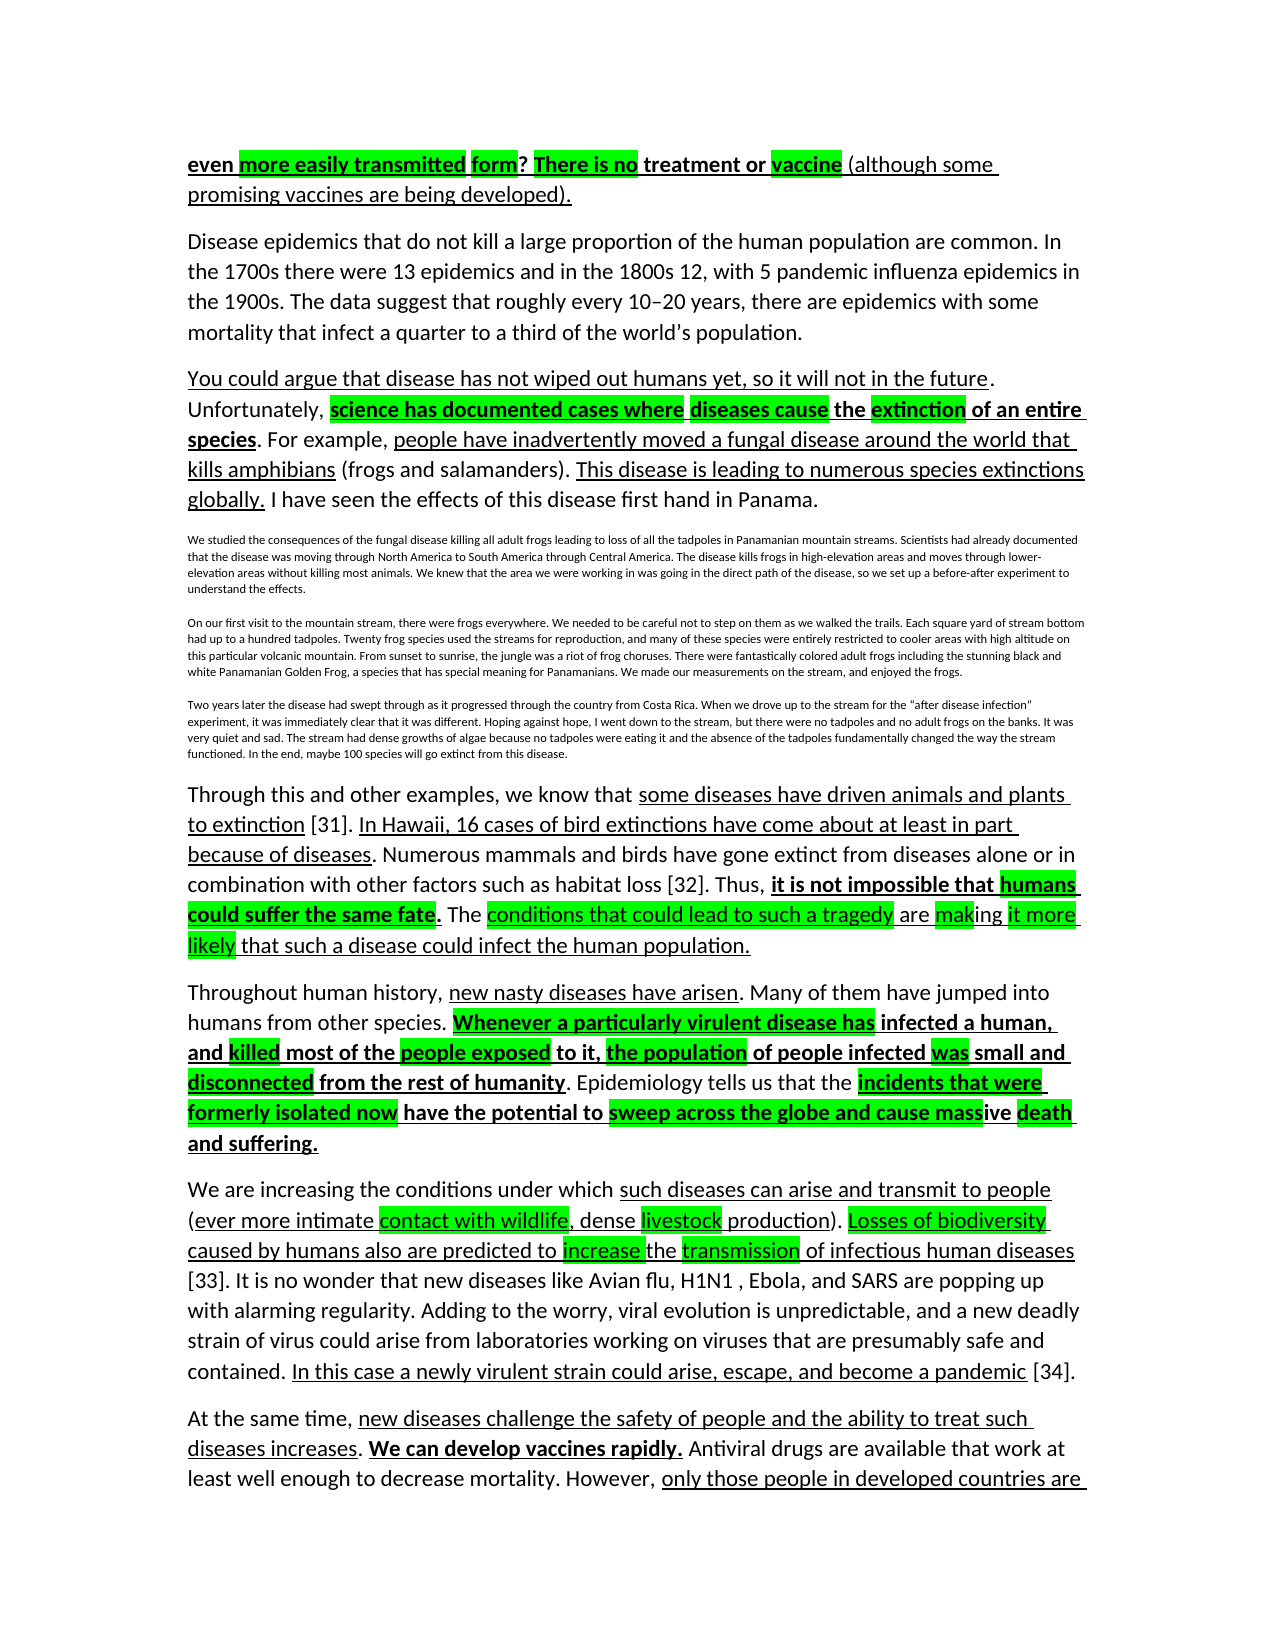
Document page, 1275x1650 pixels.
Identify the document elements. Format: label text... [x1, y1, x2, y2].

text We studied the consequences of the fungal disease killing all adult frogs leading to loss of all the tadpoles in Panamanian mountain streams. Scientists had already documented that the disease was moving through North America to South America through Central America. The disease kills frogs in high-elevation areas and moves through lower-elevation areas without killing most animals. We knew that the area we were working in was going in the direct path of the disease, so we set up a before-after experiment to understand the effects. [187, 532, 1087, 597]
text On our first visit to the mountain stream, there were frogs everywhere. We needed to be careful not to step on them as we walked the trails. Each square yard of stream bottom had up to a hundred tadpoles. Twenty frog species used the streams for reproduction, and many of these species were entirely restricted to cooler areas with high altitude on this particular volcanic mountain. From sunset to sunrise, the jungle was a riot of frog choruses. There were fantastically colored adult frogs including the stunning black and white Panamanian Golden Frog, a species that has special meaning for Panamanians. We made our measurements on the stream, and enjoyed the frogs. [187, 615, 1087, 679]
text You could argue that disease has not wiped out humans yet, so it will not in the future. Unfortunately, science has documented cases where diseases cause the extinction of an entire species. For example, people have inadvertently moved a fungal disease around the world that kills amphibians (frogs and salamanders). This disease is leading to numerous species extinctions globally. I have seen the effects of this disease first hand in Panama. [187, 364, 1087, 513]
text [187, 1404, 1087, 1492]
text We are increasing the conditions under which such diseases can arise and transmit to people (ever more intimate contact with wildlife, dense livestock production). Losses of biodiversity caused by humans also are predicted to increase the transmission of infectious human diseases [33]. It is no wonder that new diseases like Avian flu, H1N1 , Ebola, and SARS are popping up with alarming regularity. Adding to the worry, viral evolution is unpredictable, and a new deadly strain of virus could arise from laboratories working on viruses that are presumably safe and contained. In this case a newly virulent strain could arise, escape, and become a pandemic [34]. [187, 1176, 1087, 1385]
text Two years later the disease had swept through as it progressed through the country from Costa Rica. When we drove up to the stream for the “after disease infection” experiment, it was immediately clear that it was different. Hoping against hope, I went down to the stream, but there were no tadpoles and no adult frogs on the banks. It was very quiet and sad. The stream had dense growths of algae because no tadpoles were eating it and the absence of the tadpoles fundamentally changed the way the stream functioned. In the end, maybe 100 species will go extinct from this disease. [187, 697, 1087, 762]
text Disease epidemics that do not kill a large proportion of the human population are common. In the 1700s there were 13 epidemics and in the 1800s 12, with 5 pandemic influenza epidemics in the 1900s. The data suggest that roughly every 10–20 years, there are epidemics with some mortality that infect a quarter to a third of the world’s population. [187, 227, 1087, 346]
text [187, 150, 1087, 208]
text Through this and other examples, we know that some diseases have driven animals and plants to extinction [31]. In Hawaii, 16 cases of bird extinctions have come about at least in part because of diseases. Numerous mammals and birds have gone extinct from diseases alone or in combination with other factors such as habitat loss [32]. Thus, it is not impossible that humans could suffer the same fate. The conditions that could lead to such a tragedy are making it more likely that such a disease could infect the human population. [187, 780, 1087, 959]
text Throughout human history, new nasty diseases have arisen. Many of them have jumped into humans from other species. Whenever a particularly virulent disease has infected a human, and killed most of the people exposed to it, the population of people infected was small and disconnected from the rest of humanity. Epidemiology tells us that the incidents that were formerly isolated now have the potential to sweep across the globe and cause massive death and suffering. [187, 978, 1087, 1157]
